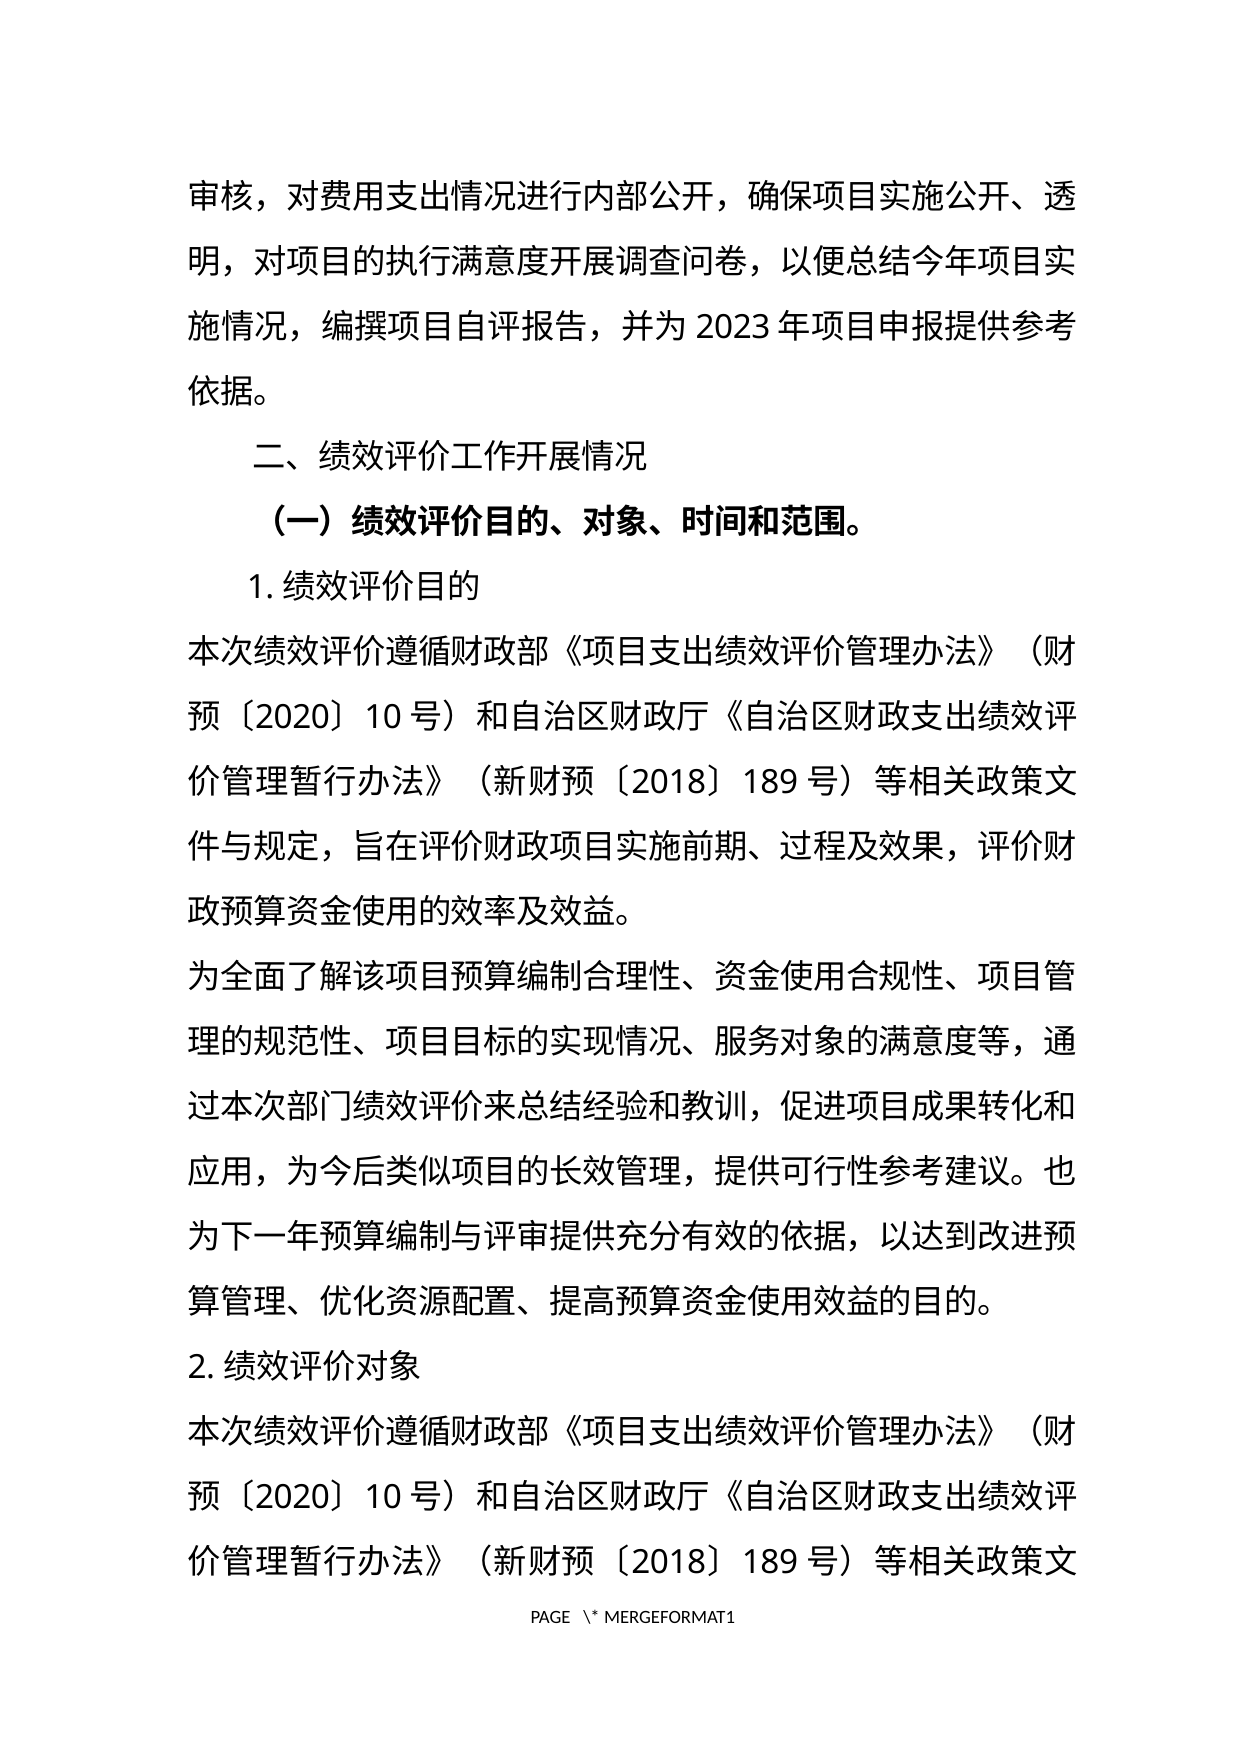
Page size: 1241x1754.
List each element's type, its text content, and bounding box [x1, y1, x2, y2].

text （一）绩效评价目的、对象、时间和范围。 [187, 487, 1078, 552]
text 二、绩效评价工作开展情况 [187, 422, 1078, 487]
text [187, 552, 1078, 1592]
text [187, 162, 1078, 422]
